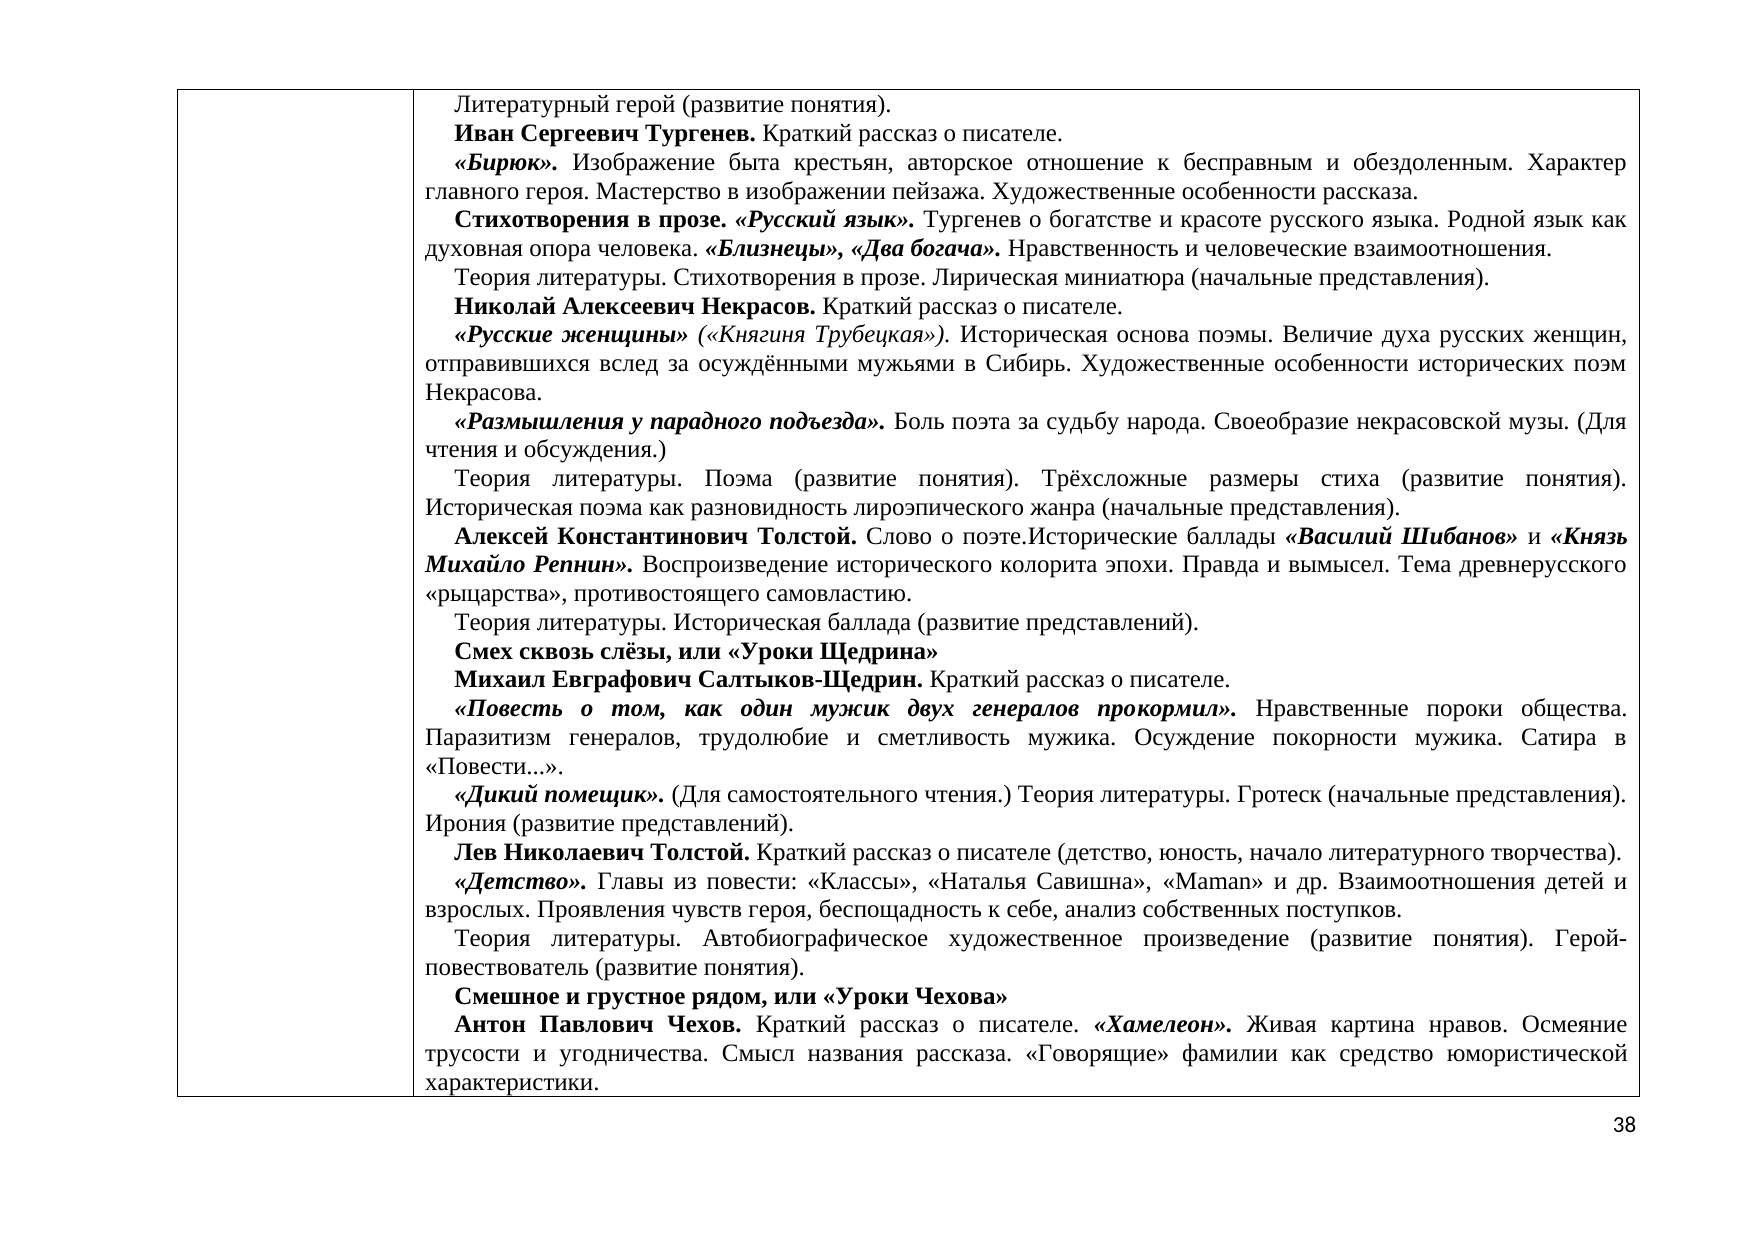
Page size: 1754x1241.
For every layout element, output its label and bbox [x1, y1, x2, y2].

table_cell [178, 90, 413, 1096]
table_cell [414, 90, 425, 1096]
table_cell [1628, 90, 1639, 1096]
